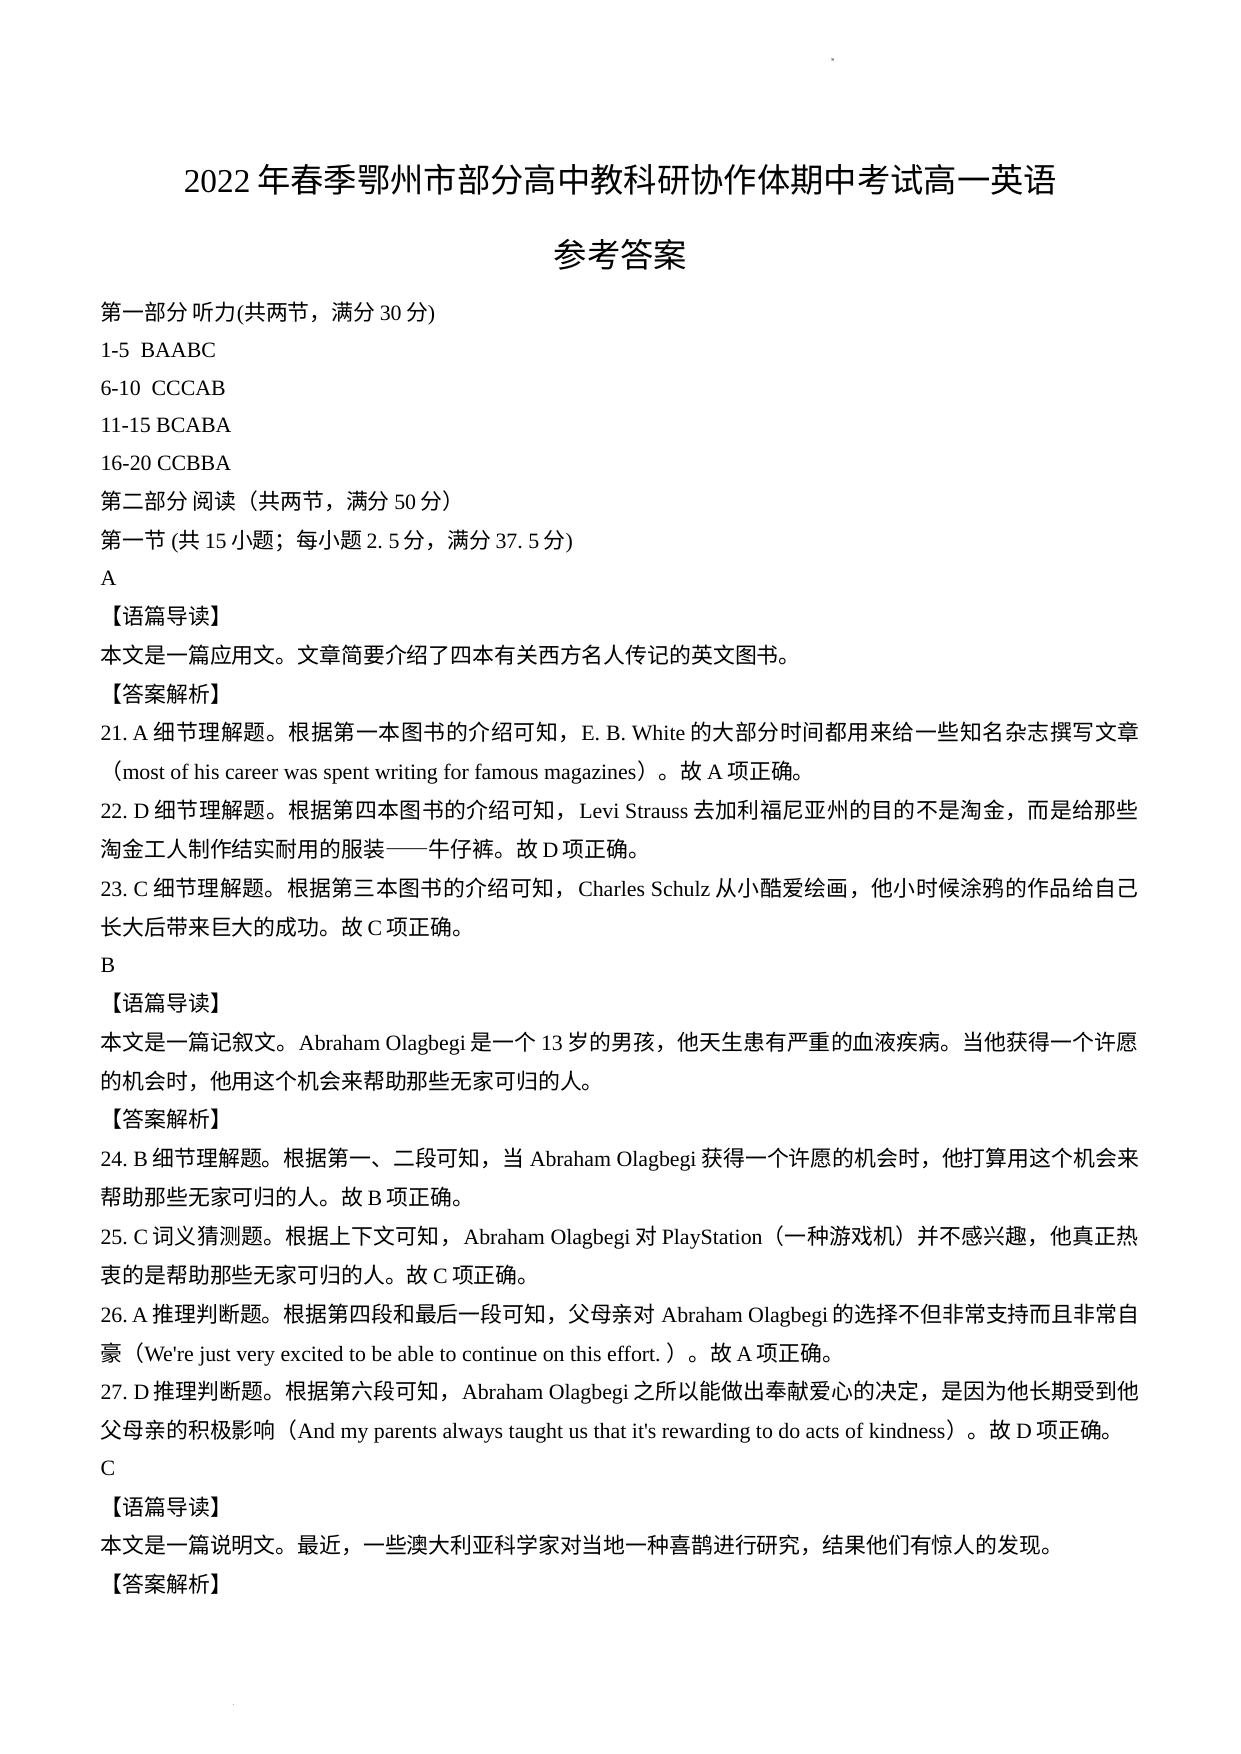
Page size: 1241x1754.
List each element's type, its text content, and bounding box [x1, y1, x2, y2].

text 参考答案 [100, 220, 1140, 285]
text 23. C细节理解题。根据第三本图书的介绍可知，Charles Schulz从小酷爱绘画，他小时候涂鸦的作品给自己长大后带来巨大的成功。故C项正确。 [100, 870, 1140, 942]
text 第一节 (共15小题；每小题2. 5分，满分37. 5分) [100, 522, 1140, 555]
text A [100, 561, 1140, 594]
text 第一部分 听力(共两节，满分30分) [100, 295, 1140, 327]
text 22. D细节理解题。根据第四本图书的介绍可知，Levi Strauss去加利福尼亚州的目的不是淘金，而是给那些淘金工人制作结实耐用的服装——牛仔裤。故D项正确。 [100, 793, 1140, 864]
text B [100, 948, 1140, 981]
text 25. C词义猜测题。根据上下文可知，Abraham Olagbegi对PlayStation（一种游戏机）并不感兴趣，他真正热衷的是帮助那些无家可归的人。故C项正确。 [100, 1218, 1140, 1290]
text 【语篇导读】 [100, 986, 1140, 1018]
text 16-20 CCBBA [100, 446, 1140, 479]
text 【答案解析】 [100, 1567, 1140, 1599]
text 本文是一篇记叙文。Abraham Olagbegi是一个13岁的男孩，他天生患有严重的血液疾病。当他获得一个许愿的机会时，他用这个机会来帮助那些无家可归的人。 [100, 1024, 1140, 1096]
text 【答案解析】 [100, 1102, 1140, 1134]
text 26. A推理判断题。根据第四段和最后一段可知，父母亲对Abraham Olagbegi的选择不但非常支持而且非常自豪（We're just very excited to be able to continue on this effort. ）。故A项正确。 [100, 1296, 1140, 1368]
text 【语篇导读】 [100, 599, 1140, 631]
text 本文是一篇说明文。最近，一些澳大利亚科学家对当地一种喜鹊进行研究，结果他们有惊人的发现。 [100, 1528, 1140, 1560]
text 本文是一篇应用文。文章简要介绍了四本有关西方名人传记的英文图书。 [100, 637, 1140, 670]
text C [100, 1452, 1140, 1484]
text 【答案解析】 [100, 676, 1140, 709]
text 1-5 BAABC [100, 334, 1140, 366]
text 11-15 BCABA [100, 409, 1140, 441]
text 24. B细节理解题。根据第一、二段可知，当Abraham Olagbegi获得一个许愿的机会时，他打算用这个机会来帮助那些无家可归的人。故B项正确。 [100, 1141, 1140, 1212]
text 21. A细节理解题。根据第一本图书的介绍可知，E. B. White的大部分时间都用来给一些知名杂志撰写文章（most of his career was spent writing for famous magazines）。故A项正确。 [100, 715, 1140, 786]
text 27. D推理判断题。根据第六段可知，Abraham Olagbegi之所以能做出奉献爱心的决定，是因为他长期受到他父母亲的积极影响（And my parents always taught us that it's rewarding to do acts of kindness）。故D项正确。 [100, 1374, 1140, 1445]
text 【语篇导读】 [100, 1489, 1140, 1522]
text 第二部分 阅读（共两节，满分50分） [100, 484, 1140, 516]
text 2022年春季鄂州市部分高中教科研协作体期中考试高一英语 [100, 146, 1140, 211]
text 6-10 CCCAB [100, 371, 1140, 404]
